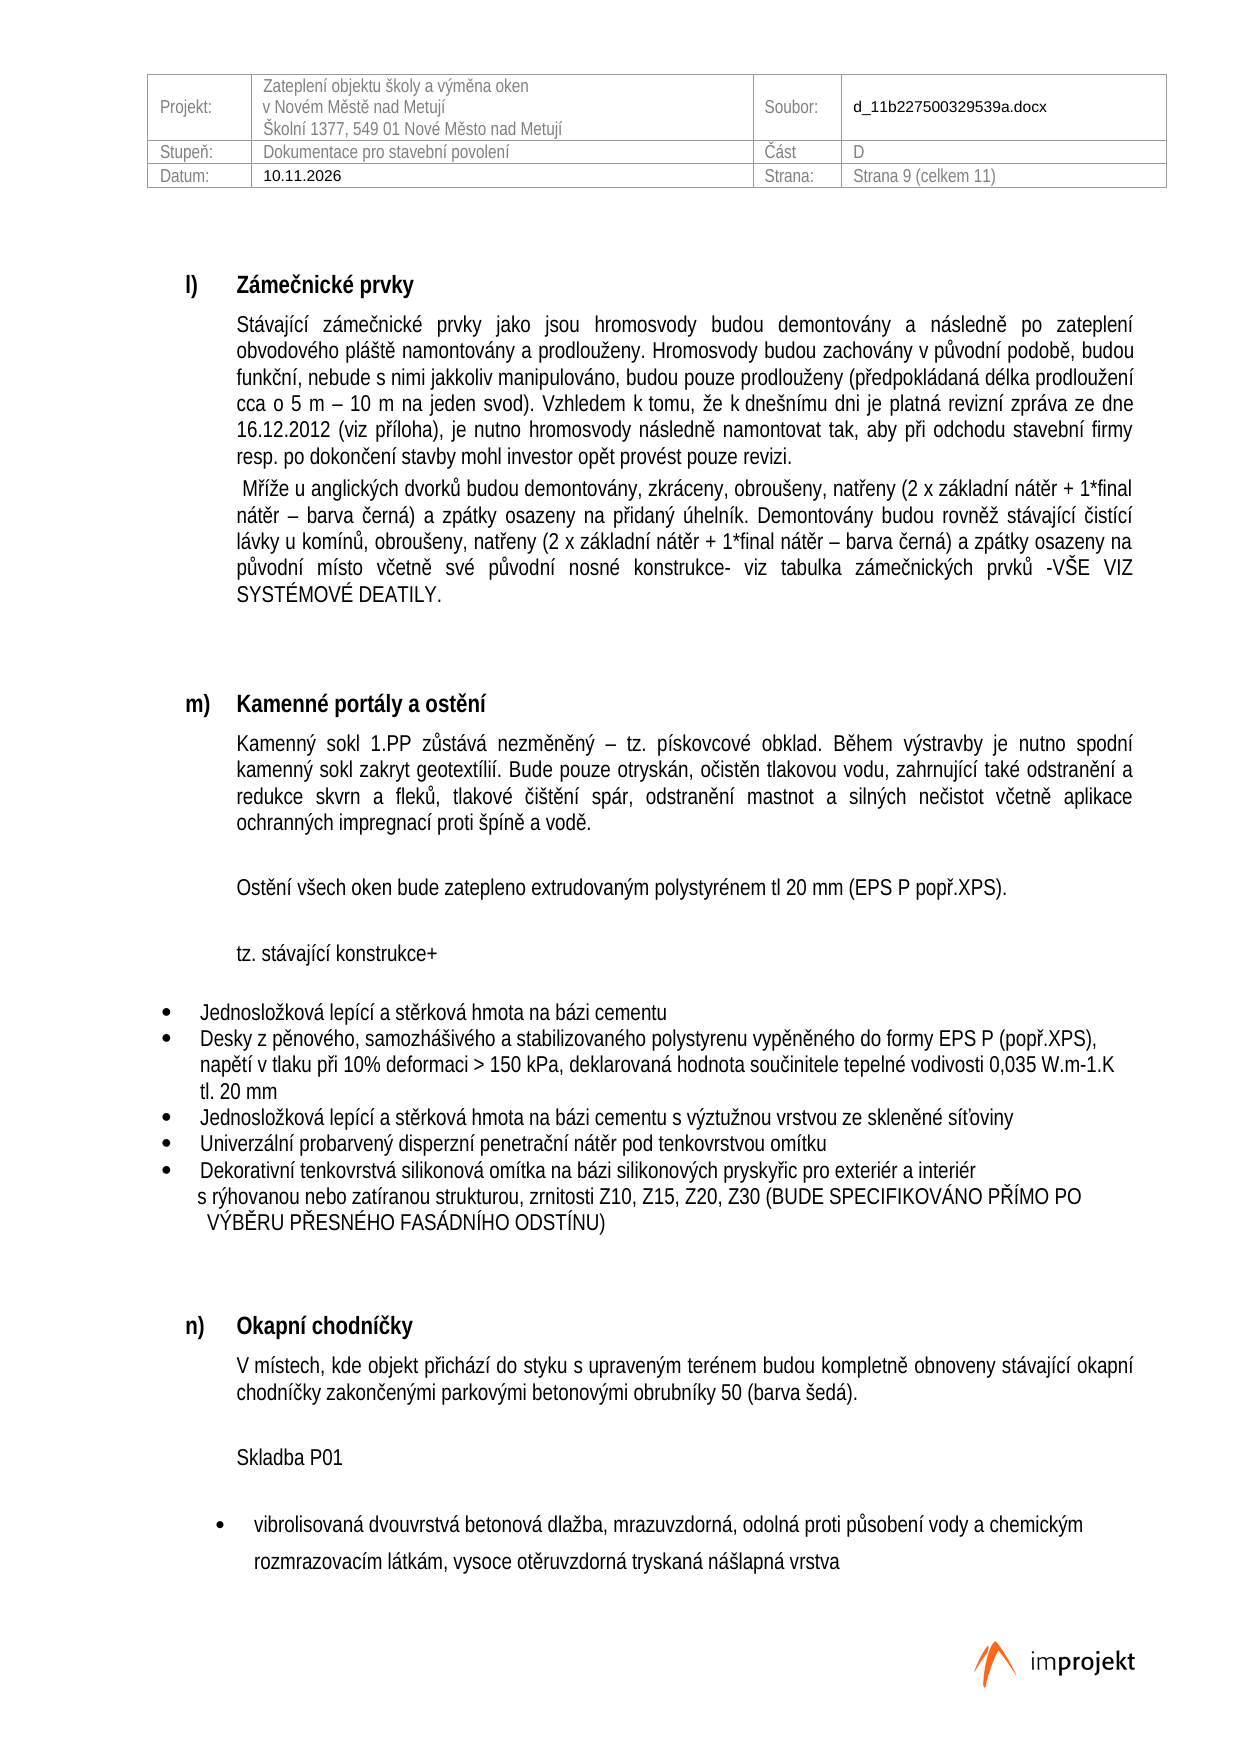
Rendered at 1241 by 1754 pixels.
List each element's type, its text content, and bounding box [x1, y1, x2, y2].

text V místech, kde objekt přichází do styku s upraveným terénem budou kompletně obnoveny stávající okapní chodníčky zakončenými parkovými betonovými obrubníky 50 (barva šedá). [236, 1352, 1134, 1405]
text Ostění všech oken bude zatepleno extrudovaným polystyrénem tl 20 mm (EPS P popř.XPS). [236, 874, 1134, 901]
subtitle Kamenné portály a ostění [185, 689, 1134, 718]
text Stávající zámečnické prvky jako jsou hromosvody budou demontovány a následně po zateplení obvodového pláště namontovány a prodlouženy. Hromosvody budou zachovány v původní podobě, budou funkční, nebude s nimi jakkoliv manipulováno, budou pouze prodlouženy (předpokládaná délka prodloužení cca o 5 m – 10 m na jeden svod). Vzhledem k tomu, že k dnešnímu dni je platná revizní zpráva ze dne 16.12.2012 (viz příloha), je nutno hromosvody následně namontovat tak, aby při odchodu stavební firmy resp. po dokončení stavby mohl investor opět provést pouze revizi. [236, 311, 1134, 469]
text tz. stávající konstrukce+ [236, 939, 1134, 966]
list Jednosložková lepící a stěrková hmota na bázi cementu [162, 998, 1134, 1025]
list Dekorativní tenkovrstvá silikonová omítka na bázi silikonových pryskyřic pro exteriér a interiér [162, 1157, 1134, 1183]
list Jednosložková lepící a stěrková hmota na bázi cementu s výztužnou vrstvou ze skleněné síťoviny [162, 1104, 1134, 1130]
text Mříže u anglických dvorků budou demontovány, zkráceny, obroušeny, natřeny (2 x základní nátěr + 1*final nátěr – barva černá) a zpátky osazeny na přidaný úhelník. Demontovány budou rovněž stávající čistící lávky u komínů, obroušeny, natřeny (2 x základní nátěr + 1*final nátěr – barva černá) a zpátky osazeny na původní místo včetně své původní nosné konstrukce- viz tabulka zámečnických prvků -VŠE VIZ SYSTÉMOVÉ DEATILY. [236, 475, 1134, 607]
list s rýhovanou nebo zatíranou strukturou, zrnitosti Z10, Z15, Z20, Z30 (BUDE SPECIFIKOVÁNO PŘÍMO PO VÝBĚRU PŘESNÉHO FASÁDNÍHO ODSTÍNU) [192, 1183, 1134, 1236]
text Kamenný sokl 1.PP zůstává nezměněný – tz. pískovcové obklad. Během výstravby je nutno spodní kamenný sokl zakryt geotextílií. Bude pouze otryskán, očistěn tlakovou vodu, zahrnující také odstranění a redukce skvrn a fleků, tlakové čištění spár, odstranění mastnot a silných nečistot včetně aplikace ochranných impregnací proti špíně a vodě. [236, 730, 1134, 836]
subtitle Okapní chodníčky [185, 1311, 1134, 1340]
picture [972, 1639, 1137, 1689]
list Univerzální probarvený disperzní penetrační nátěr pod tenkovrstvou omítku [162, 1130, 1134, 1157]
list vibrolisovaná dvouvrstvá betonová dlažba, mrazuvzdorná, odolná proti působení vody a chemickým rozmrazovacím látkám, vysoce otěruvzdorná tryskaná nášlapná vrstva [216, 1499, 1134, 1574]
list Desky z pěnového, samozhášivého a stabilizovaného polystyrenu vypěněného do formy EPS P (popř.XPS), napětí v tlaku při 10% deformaci > 150 kPa, deklarovaná hodnota součinitele tepelné vodivosti 0,035 W.m-1.K tl. 20 mm [162, 1025, 1134, 1104]
text Skladba P01 [236, 1444, 1134, 1470]
subtitle Zámečnické prvky [185, 270, 1134, 298]
